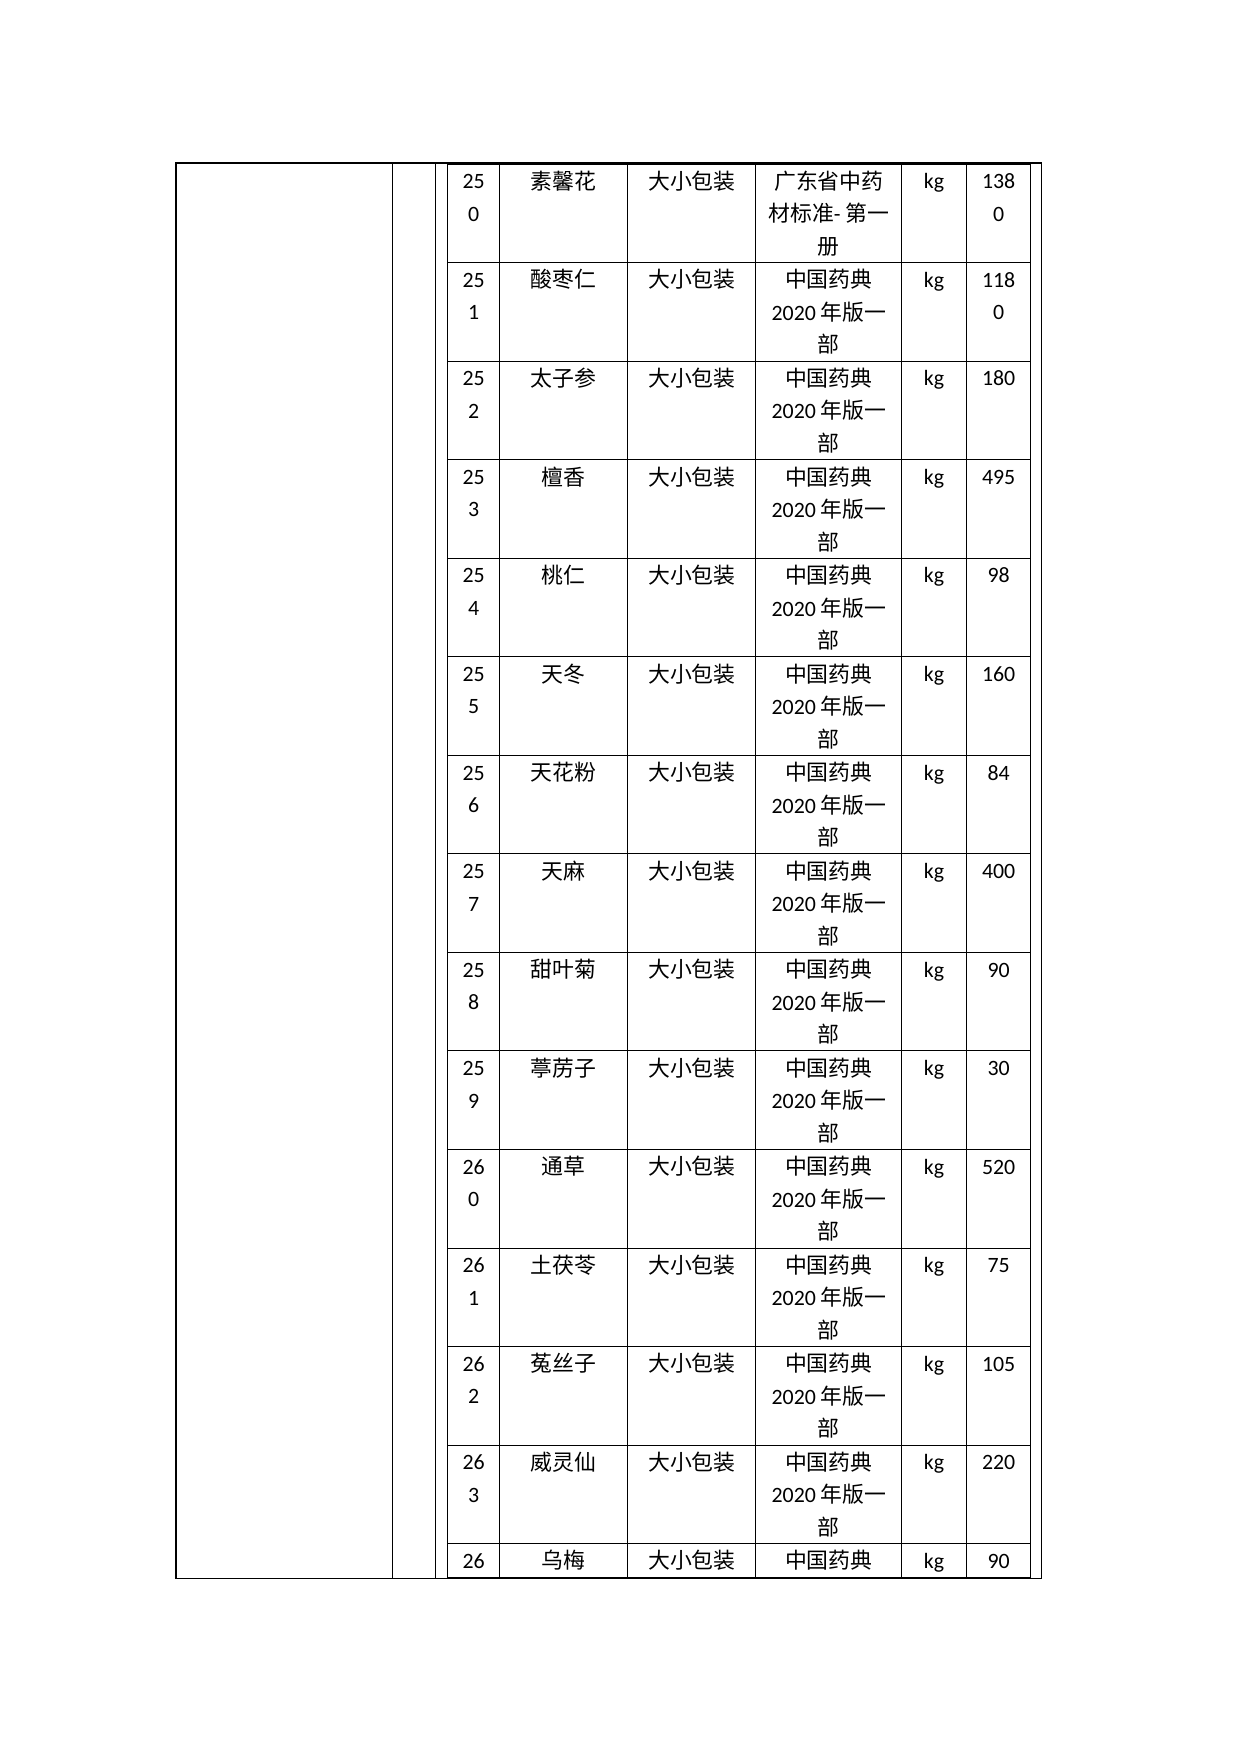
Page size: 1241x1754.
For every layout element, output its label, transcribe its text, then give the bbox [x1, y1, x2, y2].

table_cell 一、规格及执行标准： 中药饮片需求一览表 [500, 854, 627, 952]
table_cell 一、规格及执行标准： 中药饮片需求一览表 [628, 263, 755, 361]
table_cell 一、规格及执行标准： 中药饮片需求一览表 [756, 362, 901, 459]
table_cell 一、规格及执行标准： 中药饮片需求一览表 [448, 460, 499, 558]
table_cell 一、规格及执行标准： 中药饮片需求一览表 [756, 1150, 901, 1248]
table_cell 一、规格及执行标准： 中药饮片需求一览表 [756, 460, 901, 558]
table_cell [902, 1544, 966, 1577]
table_cell 一、规格及执行标准： 中药饮片需求一览表 [500, 1150, 627, 1248]
table_cell 一、规格及执行标准： 中药饮片需求一览表 [448, 559, 499, 656]
table_cell 一、规格及执行标准： 中药饮片需求一览表 [628, 1249, 755, 1346]
table_cell 一、规格及执行标准： 中药饮片需求一览表 [967, 657, 1030, 755]
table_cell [628, 165, 755, 262]
table_cell 一、规格及执行标准： 中药饮片需求一览表 [628, 1347, 755, 1445]
table_cell 一、规格及执行标准： 中药饮片需求一览表 [628, 756, 755, 853]
table_cell 一、规格及执行标准： 中药饮片需求一览表 [500, 559, 627, 656]
table_cell [177, 164, 392, 1578]
table_cell 一、规格及执行标准： 中药饮片需求一览表 [967, 1446, 1030, 1543]
table_cell 一、规格及执行标准： 中药饮片需求一览表 [967, 953, 1030, 1050]
table_cell 一、规格及执行标准： 中药饮片需求一览表 [902, 953, 966, 1050]
table_cell 一、规格及执行标准： 中药饮片需求一览表 [967, 1051, 1030, 1149]
table_cell 一、规格及执行标准： 中药饮片需求一览表 [756, 1051, 901, 1149]
table_cell 一、规格及执行标准： 中药饮片需求一览表 [500, 756, 627, 853]
table_cell 一、规格及执行标准： 中药饮片需求一览表 [967, 1249, 1030, 1346]
table_cell 一、规格及执行标准： 中药饮片需求一览表 [756, 559, 901, 656]
table_cell 一、规格及执行标准： 中药饮片需求一览表 [902, 559, 966, 656]
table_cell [448, 1544, 499, 1577]
table_cell 一、规格及执行标准： 中药饮片需求一览表 [756, 1347, 901, 1445]
table_cell 一、规格及执行标准： 中药饮片需求一览表 [902, 854, 966, 952]
table_cell 一、规格及执行标准： 中药饮片需求一览表 [500, 1249, 627, 1346]
table_cell 一、规格及执行标准： 中药饮片需求一览表 [756, 854, 901, 952]
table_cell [756, 1544, 901, 1577]
table_cell 一、规格及执行标准： 中药饮片需求一览表 [500, 460, 627, 558]
table_cell 一、规格及执行标准： 中药饮片需求一览表 [902, 1150, 966, 1248]
table_cell 一、规格及执行标准： 中药饮片需求一览表 [967, 1150, 1030, 1248]
table_cell 一、规格及执行标准： 中药饮片需求一览表 [902, 756, 966, 853]
table_cell 一、规格及执行标准： 中药饮片需求一览表 [448, 263, 499, 361]
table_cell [500, 165, 627, 262]
table_cell 一、规格及执行标准： 中药饮片需求一览表 [628, 559, 755, 656]
table_cell 一、规格及执行标准： 中药饮片需求一览表 [756, 953, 901, 1050]
table_cell 一、规格及执行标准： 中药饮片需求一览表 [902, 1347, 966, 1445]
table_cell 一、规格及执行标准： 中药饮片需求一览表 [902, 1446, 966, 1543]
table_cell 一、规格及执行标准： 中药饮片需求一览表 [756, 756, 901, 853]
table_cell 一、规格及执行标准： 中药饮片需求一览表 [448, 953, 499, 1050]
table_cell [1031, 164, 1041, 1578]
table_cell 一、规格及执行标准： 中药饮片需求一览表 [448, 1446, 499, 1543]
table_cell 一、规格及执行标准： 中药饮片需求一览表 [628, 953, 755, 1050]
table_cell 一、规格及执行标准： 中药饮片需求一览表 [448, 854, 499, 952]
table_cell 一、规格及执行标准： 中药饮片需求一览表 [756, 263, 901, 361]
table_cell 一、规格及执行标准： 中药饮片需求一览表 [967, 460, 1030, 558]
table_cell 1 [393, 164, 435, 1578]
table_cell 一、规格及执行标准： 中药饮片需求一览表 [500, 1051, 627, 1149]
table_cell 一、规格及执行标准： 中药饮片需求一览表 [628, 1051, 755, 1149]
table_cell 一、规格及执行标准： 中药饮片需求一览表 [628, 854, 755, 952]
table_cell 一、规格及执行标准： 中药饮片需求一览表 [448, 1051, 499, 1149]
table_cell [902, 165, 966, 262]
table_cell 一、规格及执行标准： 中药饮片需求一览表 [500, 362, 627, 459]
table_cell 一、规格及执行标准： 中药饮片需求一览表 [967, 1347, 1030, 1445]
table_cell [448, 165, 499, 262]
table_cell 一、规格及执行标准： 中药饮片需求一览表 [628, 460, 755, 558]
table_cell 一、规格及执行标准： 中药饮片需求一览表 [500, 263, 627, 361]
table_cell 一、规格及执行标准： 中药饮片需求一览表 [500, 953, 627, 1050]
table_cell 一、规格及执行标准： 中药饮片需求一览表 [902, 1051, 966, 1149]
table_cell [967, 1544, 1030, 1577]
table_cell 一、规格及执行标准： 中药饮片需求一览表 [628, 362, 755, 459]
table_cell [628, 1544, 755, 1577]
table_cell 一、规格及执行标准： 中药饮片需求一览表 [967, 756, 1030, 853]
table_cell 一、规格及执行标准： 中药饮片需求一览表 [628, 657, 755, 755]
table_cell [500, 1544, 627, 1577]
table_cell 一、规格及执行标准： 中药饮片需求一览表 [902, 263, 966, 361]
table_cell 一、规格及执行标准： 中药饮片需求一览表 [967, 263, 1030, 361]
table_cell 一、规格及执行标准： 中药饮片需求一览表 [902, 460, 966, 558]
table_cell 一、规格及执行标准： 中药饮片需求一览表 [448, 1150, 499, 1248]
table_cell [436, 164, 447, 1578]
table_cell 一、规格及执行标准： 中药饮片需求一览表 [756, 1446, 901, 1543]
table_cell 一、规格及执行标准： 中药饮片需求一览表 [500, 1347, 627, 1445]
table_cell 一、规格及执行标准： 中药饮片需求一览表 [967, 559, 1030, 656]
table_cell 一、规格及执行标准： 中药饮片需求一览表 [902, 1249, 966, 1346]
table_cell 一、规格及执行标准： 中药饮片需求一览表 [967, 362, 1030, 459]
table_cell 一、规格及执行标准： 中药饮片需求一览表 [902, 362, 966, 459]
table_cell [967, 165, 1030, 262]
table_cell 一、规格及执行标准： 中药饮片需求一览表 [628, 1446, 755, 1543]
table_cell 一、规格及执行标准： 中药饮片需求一览表 [902, 657, 966, 755]
table_cell 一、规格及执行标准： 中药饮片需求一览表 [967, 854, 1030, 952]
table_cell 一、规格及执行标准： 中药饮片需求一览表 [448, 657, 499, 755]
table_cell 一、规格及执行标准： 中药饮片需求一览表 [500, 1446, 627, 1543]
table_cell 一、规格及执行标准： 中药饮片需求一览表 [448, 756, 499, 853]
table_cell 一、规格及执行标准： 中药饮片需求一览表 [448, 1347, 499, 1445]
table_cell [756, 165, 901, 262]
table_cell 一、规格及执行标准： 中药饮片需求一览表 [448, 362, 499, 459]
table_cell 一、规格及执行标准： 中药饮片需求一览表 [756, 1249, 901, 1346]
table_cell 一、规格及执行标准： 中药饮片需求一览表 [500, 657, 627, 755]
table_cell 一、规格及执行标准： 中药饮片需求一览表 [756, 657, 901, 755]
table_cell 一、规格及执行标准： 中药饮片需求一览表 [628, 1150, 755, 1248]
table_cell 一、规格及执行标准： 中药饮片需求一览表 [448, 1249, 499, 1346]
